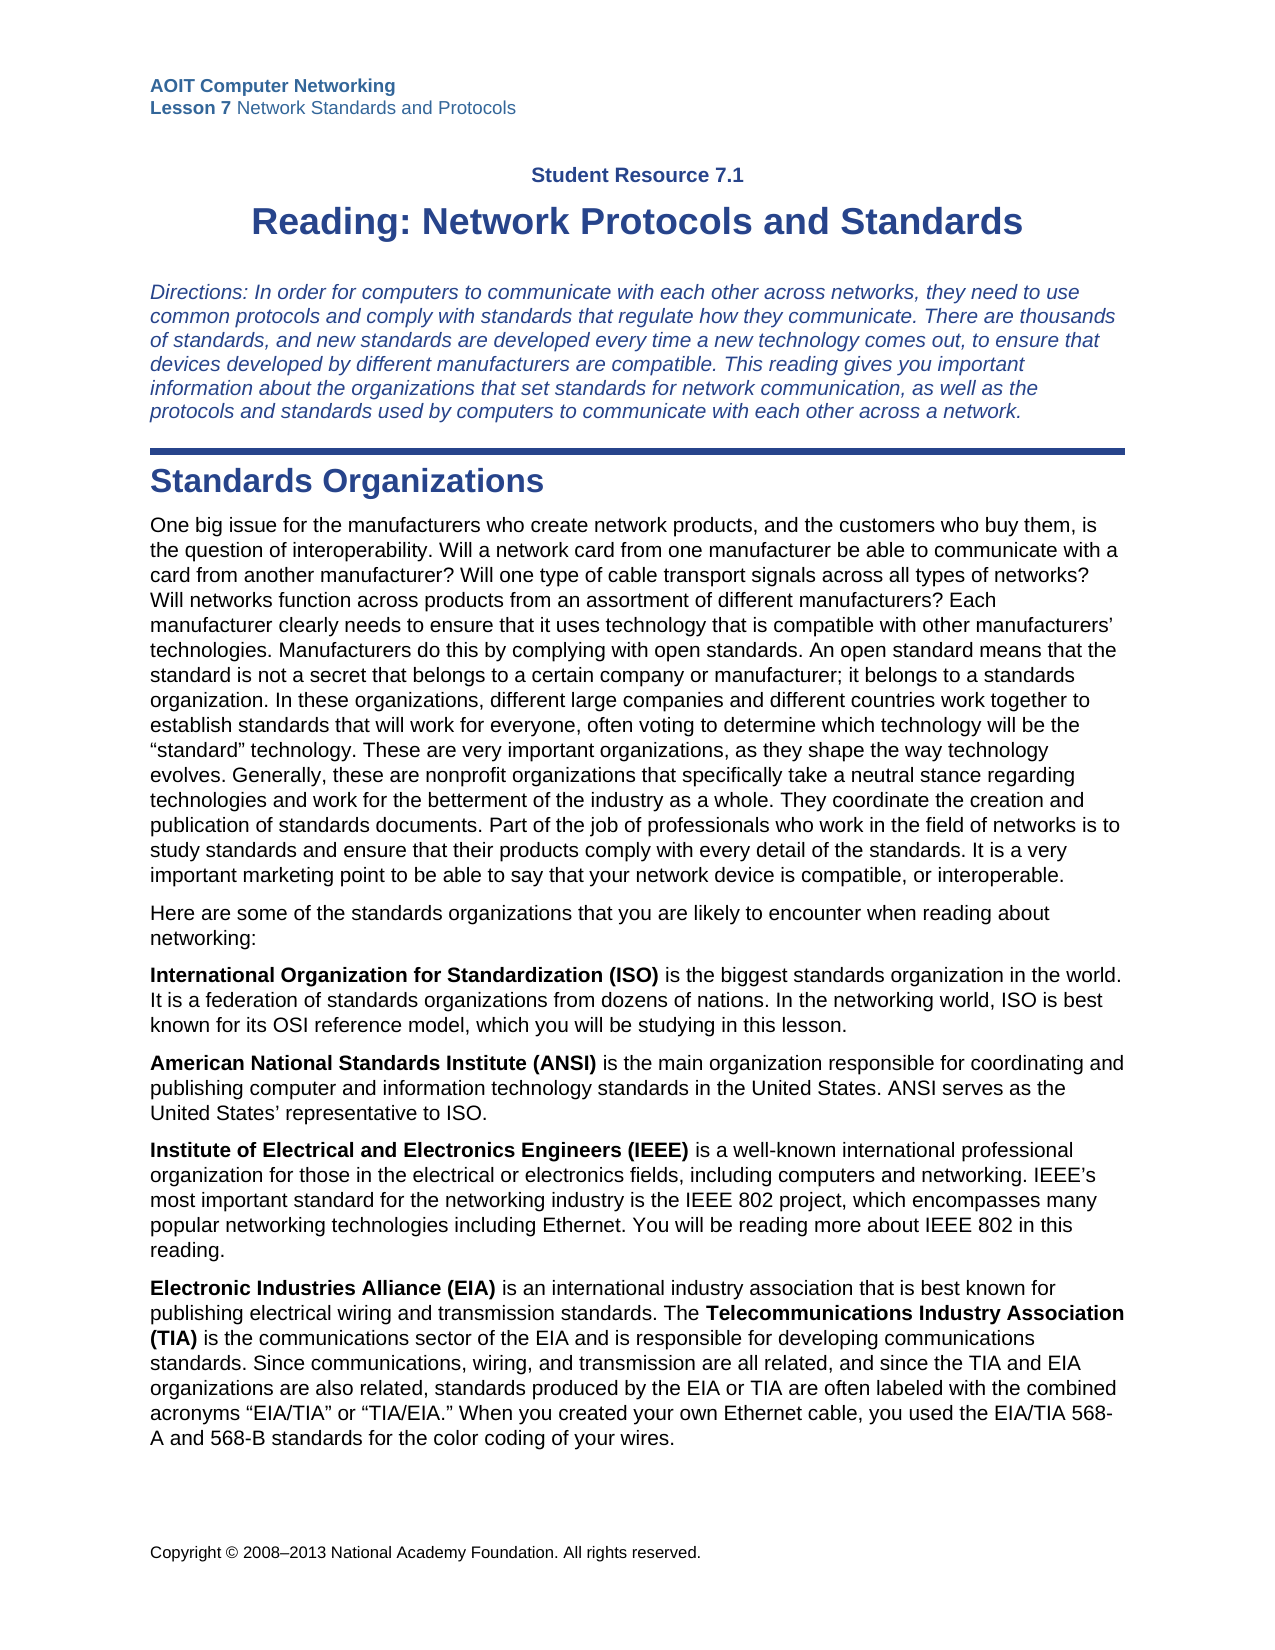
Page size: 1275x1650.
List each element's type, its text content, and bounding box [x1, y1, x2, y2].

text American National Standards Institute (ANSI) is the main organization responsible for coordinating and publishing computer and information technology standards in the . ANSI serves as the United States’ representative to ISO. [150, 1049, 1125, 1124]
text Standards Organizations [150, 455, 1125, 499]
text Student Resource 7.1 [150, 162, 1125, 186]
text Directions: In order for computers to communicate with each other across networks, they need to use common protocols and comply with standards that regulate how they communicate. There are thousands of standards, and new standards are developed every time a new technology comes out, to ensure that devices developed by different manufacturers are compatible. This reading gives you important information about the organizations that set standards for network communication, as well as the protocols and standards used by computers to communicate with each other across a network. [150, 279, 1125, 423]
text Electronic Industries Alliance (EIA) is an international industry association that is best known for publishing electrical wiring and transmission standards. The Telecommunications Industry Association (TIA) is the communications sector of the EIA and is responsible for developing communications standards. Since communications, wiring, and transmission are all related, and since the TIA and EIA organizations are also related, standards produced by the EIA or TIA are often labeled with the combined acronyms “EIA/TIA” or “TIA/EIA.” When you created your own Ethernet cable, you used the EIA/TIA 568-A and 568-B standards for the color coding of your wires. [150, 1274, 1125, 1449]
text Institute of Electrical and Electronics Engineers (IEEE) is a well-known international professional organization for those in the electrical or electronics fields, including computers and networking. IEEE’s most important standard for the networking industry is the IEEE 802 project, which encompasses many popular networking technologies including Ethernet. You will be reading more about IEEE 802 in this reading. [150, 1137, 1125, 1262]
title : Network Protocols and Standards [150, 199, 1125, 242]
text One big issue for the manufacturers who create network products, and the customers who buy them, is the question of interoperability. Will a network card from one manufacturer be able to communicate with a card from another manufacturer? Will one type of cable transport signals across all types of networks? Will networks function across products from an assortment of different manufacturers? Each manufacturer clearly needs to ensure that it uses technology that is compatible with other manufacturers’ technologies. Manufacturers do this by complying with open standards. An open standard means that the standard is not a secret that belongs to a certain company or manufacturer; it belongs to a standards organization. In these organizations, different large companies and different countries work together to establish standards that will work for everyone, often voting to determine which technology will be the “standard” technology. These are very important organizations, as they shape the way technology evolves. Generally, these are nonprofit organizations that specifically take a neutral stance regarding technologies and work for the betterment of the industry as a whole. They coordinate the creation and publication of standards documents. Part of the job of professionals who work in the field of networks is to study standards and ensure that their products comply with every detail of the standards. It is a very important marketing point to be able to say that your network device is compatible, or interoperable. [150, 512, 1125, 887]
text Here are some of the standards organizations that you are likely to encounter when reading about networking: [150, 899, 1125, 949]
text International Organization for Standardization (ISO) is the biggest standards organization in the world. It is a federation of standards organizations from dozens of nations. In the networking world, ISO is best known for its OSI reference model, which you will be studying in this lesson. [150, 962, 1125, 1037]
